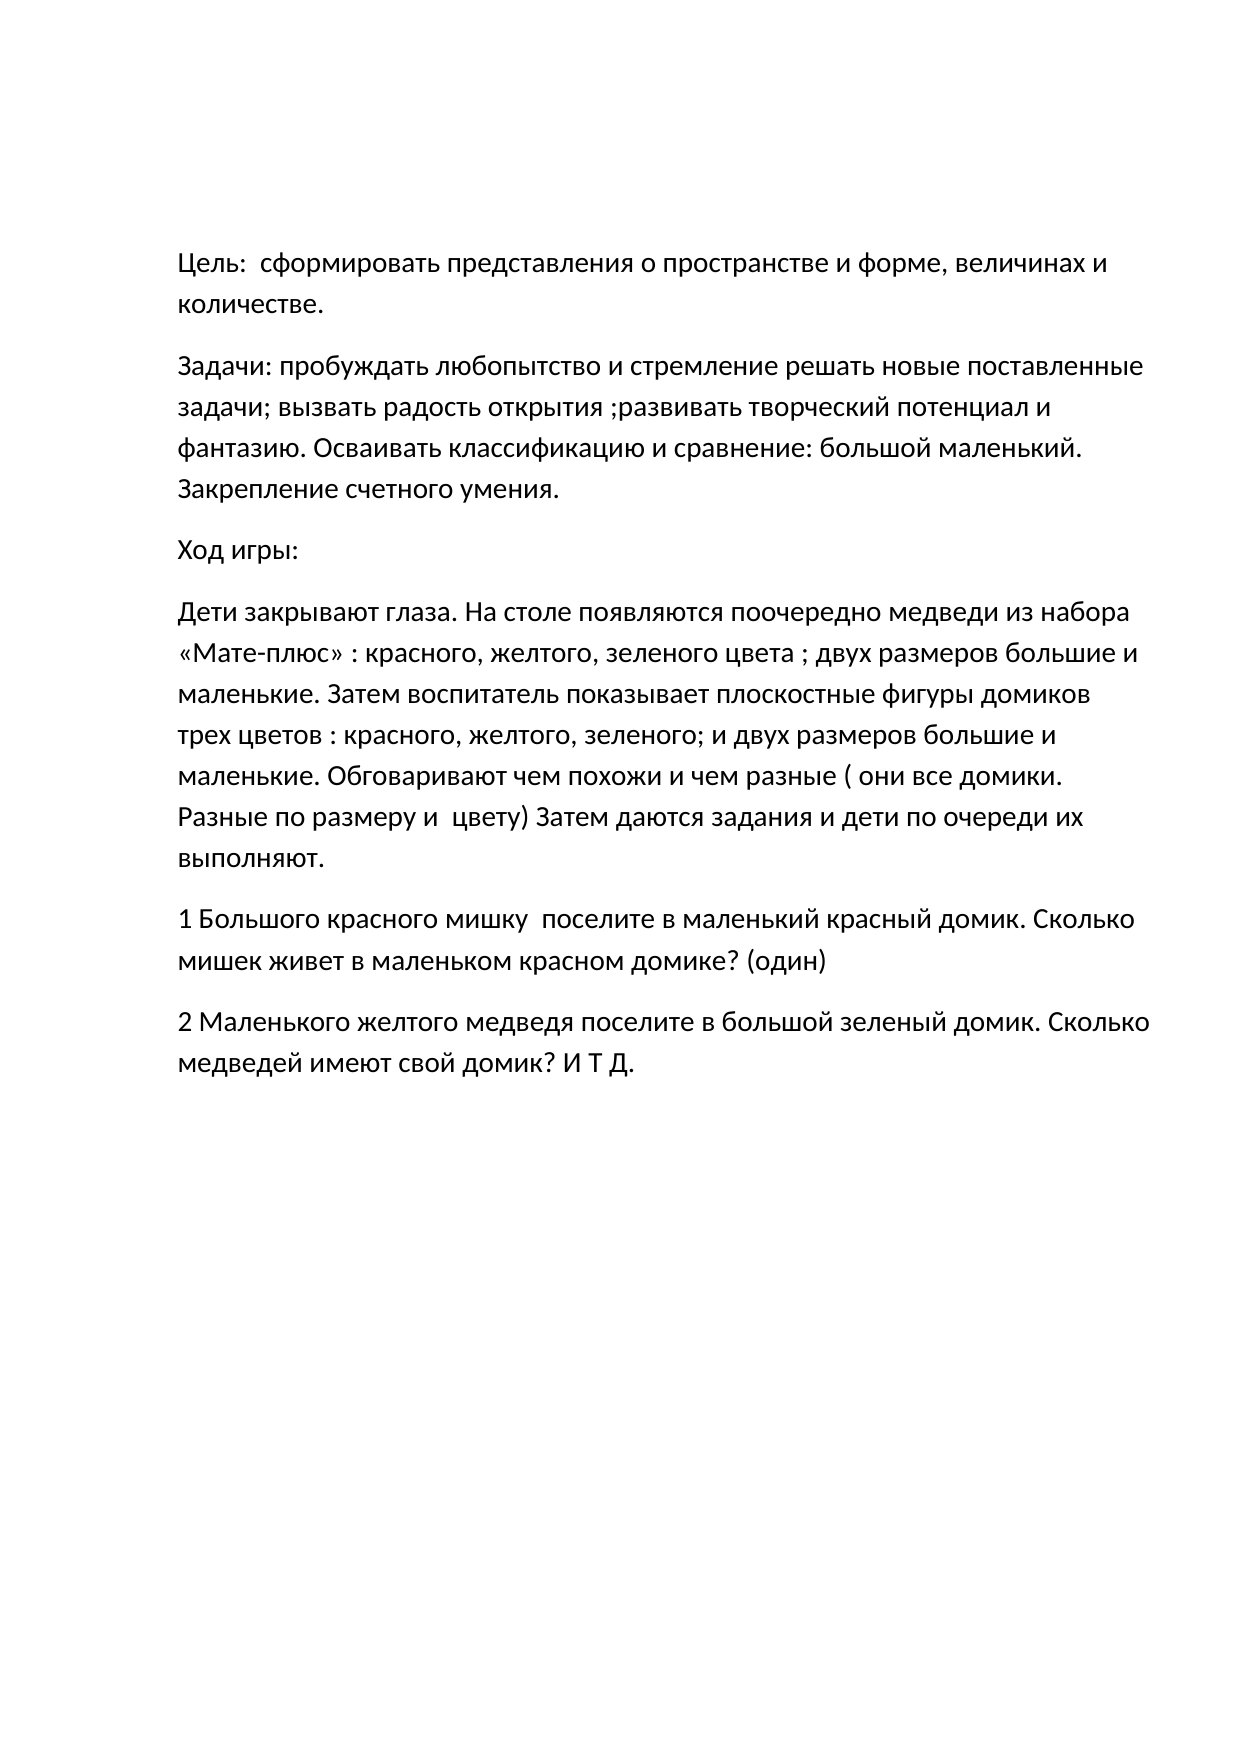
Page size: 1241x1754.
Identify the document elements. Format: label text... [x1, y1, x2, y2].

text Задачи: пробуждать любопытство и стремление решать новые поставленные задачи; вызвать радость открытия ;развивать творческий потенциал и фантазию. Осваивать классификацию и сравнение: большой маленький. Закрепление счетного умения. [177, 347, 1152, 505]
text 2 Маленького желтого медведя поселите в большой зеленый домик. Сколько медведей имеют свой домик? И Т Д. [177, 1003, 1152, 1080]
text Ход игры: [177, 531, 1152, 567]
text Цель: сформировать представления о пространстве и форме, величинах и количестве. [177, 244, 1152, 321]
text 1 Большого красного мишку поселите в маленький красный домик. Сколько мишек живет в маленьком красном домике? (один) [177, 901, 1152, 977]
text Дети закрывают глаза. На столе появляются поочередно медведи из набора «Мате-плюс» : красного, желтого, зеленого цвета ; двух размеров большие и маленькие. Затем воспитатель показывает плоскостные фигуры домиков трех цветов : красного, желтого, зеленого; и двух размеров большие и маленькие. Обговаривают чем похожи и чем разные ( они все домики. Разные по размеру и цвету) Затем даются задания и дети по очереди их выполняют. [177, 593, 1152, 874]
